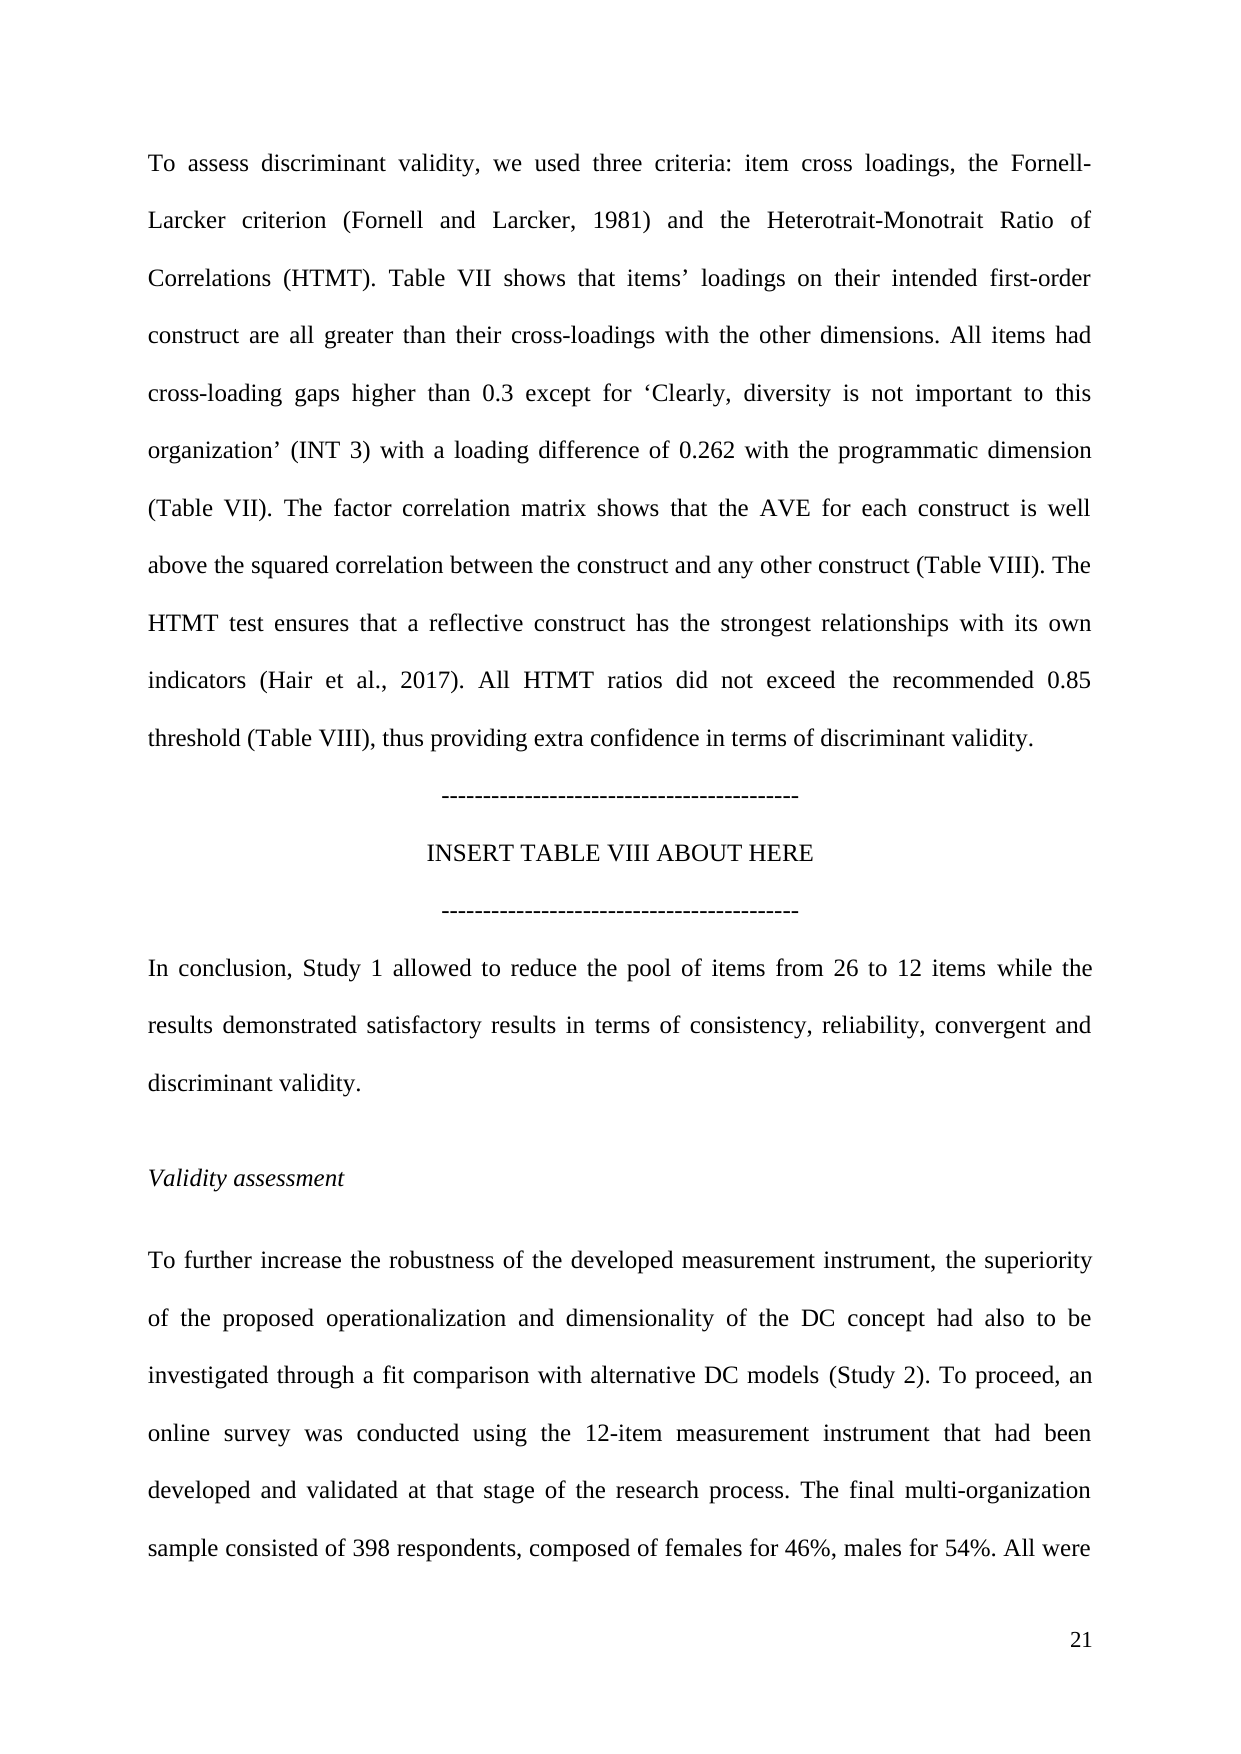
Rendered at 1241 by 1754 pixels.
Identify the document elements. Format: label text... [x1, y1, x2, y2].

text In conclusion, Study 1 allowed to reduce the pool of items from 26 to 12 items while the results demonstrated satisfactory results in terms of consistency, reliability, convergent and discriminant validity. [148, 953, 1092, 1096]
text ------------------------------------------- [148, 780, 1092, 809]
text To assess discriminant validity, we used three criteria: item cross loadings, the Fornell-Larcker criterion (Fornell and Larcker, 1981) and the Heterotrait-Monotrait Ratio of Correlations (HTMT). Table VII shows that items’ loadings on their intended first-order construct are all greater than their cross-loadings with the other dimensions. All items had cross-loading gaps higher than 0.3 except for ‘Clearly, diversity is not important to this organization’ (INT 3) with a loading difference of 0.262 with the programmatic dimension (Table VII). The factor correlation matrix shows that the AVE for each construct is well above the squared correlation between the construct and any other construct (Table VIII). The HTMT test ensures that a reflective construct has the strongest relationships with its own indicators (Hair et al., 2017). All HTMT ratios did not exceed the recommended 0.85 threshold (Table VIII), thus providing extra confidence in terms of discriminant validity. [148, 148, 1092, 751]
subtitle Validity assessment [148, 1163, 1033, 1191]
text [148, 1245, 1092, 1561]
text INSERT TABLE VIII ABOUT HERE [148, 838, 1092, 866]
text ------------------------------------------- [148, 895, 1092, 924]
